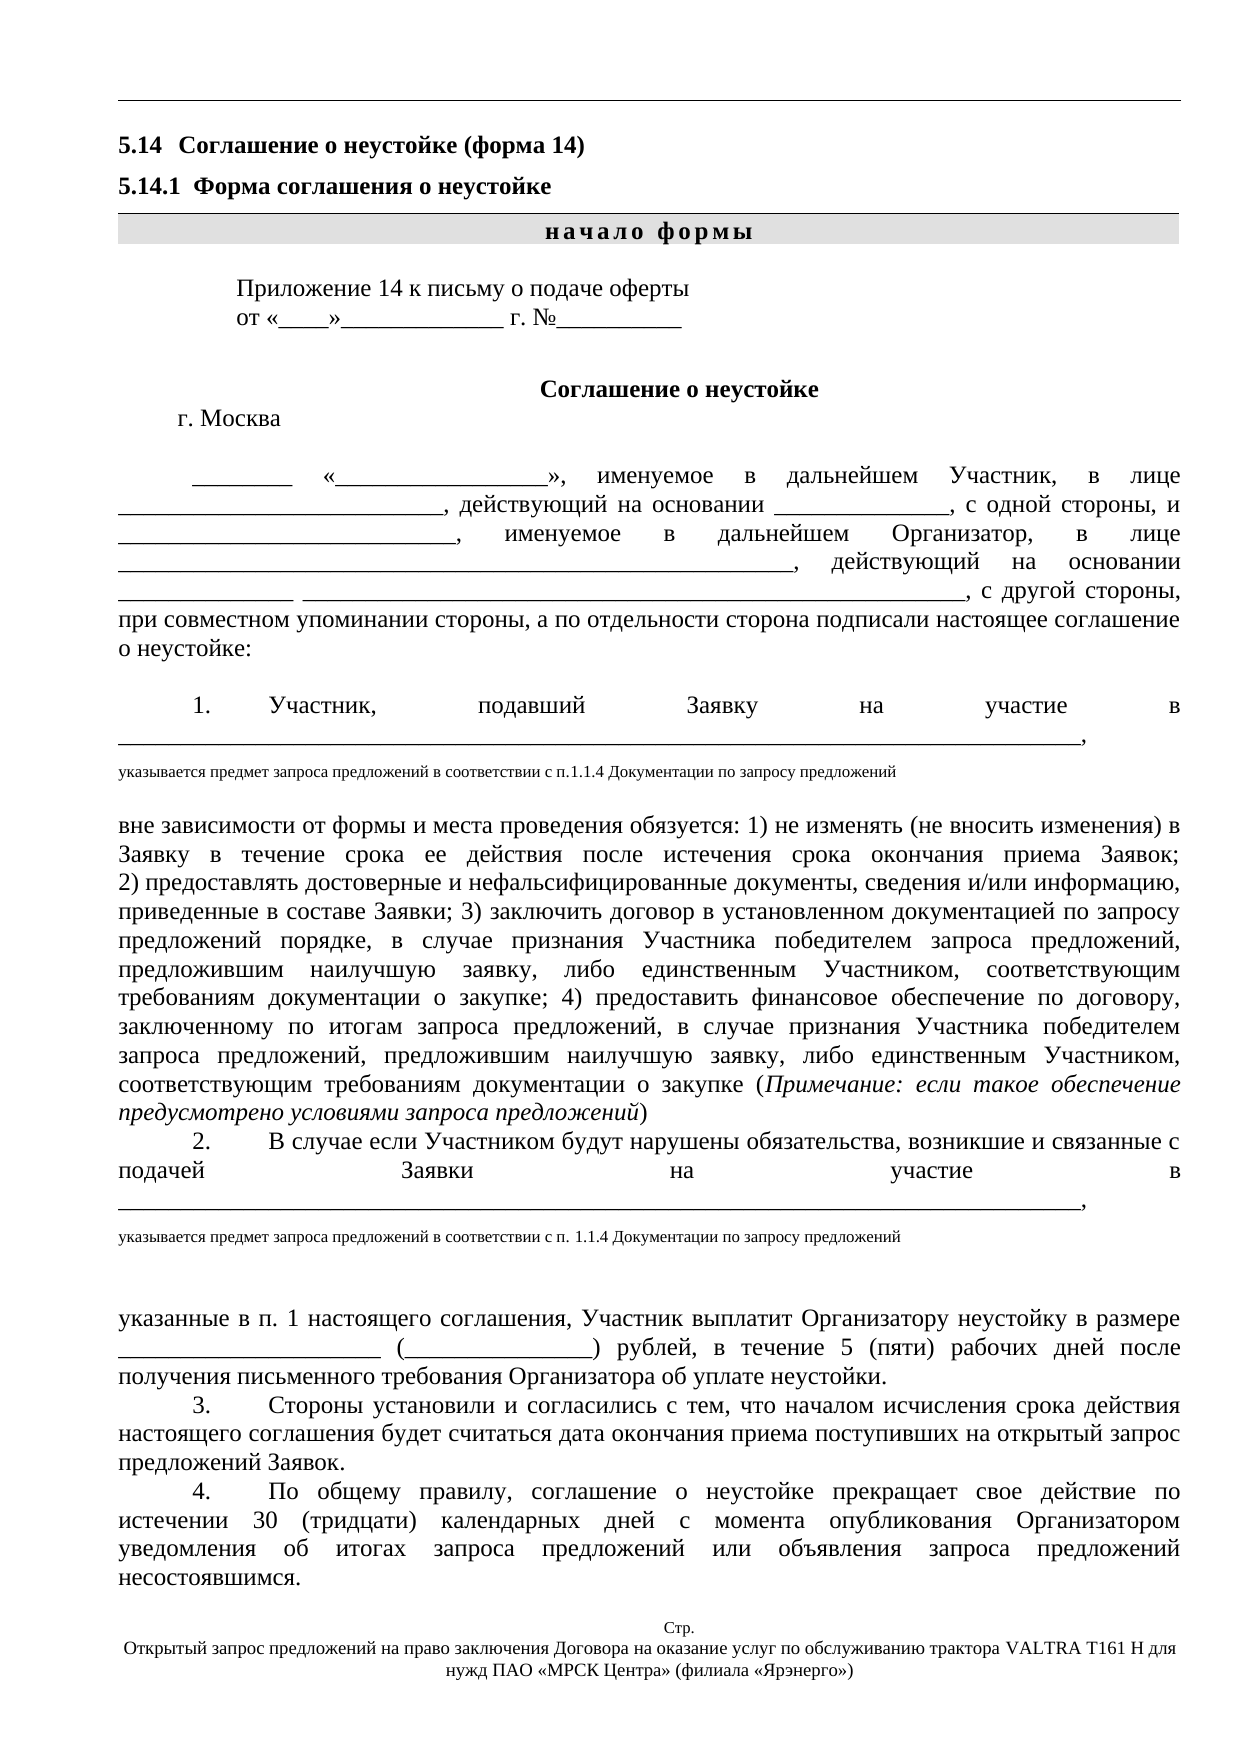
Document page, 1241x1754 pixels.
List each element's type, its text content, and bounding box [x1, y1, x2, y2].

list Стороны установили и согласились с тем, что началом исчисления срока действия настоящего соглашения будет считаться дата окончания приема поступивших на открытый запрос предложений Заявок. [118, 1390, 1181, 1476]
text вне зависимости от формы и места проведения обязуется: 1) не изменять (не вносить изменения) в Заявку в течение срока ее действия после истечения срока окончания приема Заявок; 2) предоставлять достоверные и нефальсифицированные документы, сведения и/или информацию, приведенные в составе Заявки; 3) заключить договор в установленном документацией по запросу предложений порядке, в случае признания Участника победителем запроса предложений, предложившим наилучшую заявку, либо единственным Участником, соответствующим требованиям документации о закупке; 4) предоставить финансовое обеспечение по договору, заключенному по итогам запроса предложений, в случае признания Участника победителем запроса предложений, предложившим наилучшую заявку, либо единственным Участником, соответствующим требованиям документации о закупке (Примечание: если такое обеспечение предусмотрено условиями запроса предложений) [118, 810, 1181, 1126]
text Приложение 14 к письму о подаче оферты от «____»_____________ г. №__________ [236, 273, 1181, 331]
text г. Москва [118, 403, 1181, 431]
list По общему правилу, соглашение о неустойке прекращает свое действие по истечении 30 (тридцати) календарных дней с момента опубликования Организатором уведомления об итогах запроса предложений или объявления запроса предложений несостоявшимся. [118, 1476, 1181, 1591]
subtitle Соглашение о неустойке (форма 14) [118, 130, 1181, 159]
text начало формы [118, 214, 1179, 244]
text указанные в п. 1 настоящего соглашения, Участник выплатит Организатору неустойку в размере _____________________ (_______________) рублей, в течение 5 (пяти) рабочих дней после получения письменного требования Организатора об уплате неустойки. [118, 1303, 1181, 1390]
text Соглашение о неустойке [118, 374, 1181, 403]
list В случае если Участником будут нарушены обязательства, возникшие и связанные с подачей Заявки на участие в _____________________________________________________________________________, [118, 1126, 1181, 1212]
text ________ «_________________», именуемое в дальнейшем Участник, в лице __________________________, действующий на основании ______________, с одной стороны, и ___________________________, именуемое в дальнейшем Организатор, в лице ______________________________________________________, действующий на основании ______________ _____________________________________________________, с другой стороны, при совместном упоминании стороны, а по отдельности сторона подписали настоящее соглашение о неустойке: [118, 460, 1181, 661]
subtitle Форма соглашения о неустойке [118, 171, 1181, 200]
text указывается предмет запроса предложений в соответствии с п. 1.1.4 Документации по запросу предложений [118, 1212, 1181, 1246]
list Участник, подавший Заявку на участие в _____________________________________________________________________________, [118, 690, 1181, 748]
text указывается предмет запроса предложений в соответствии с п.1.1.4 Документации по запросу предложений [118, 748, 1181, 781]
